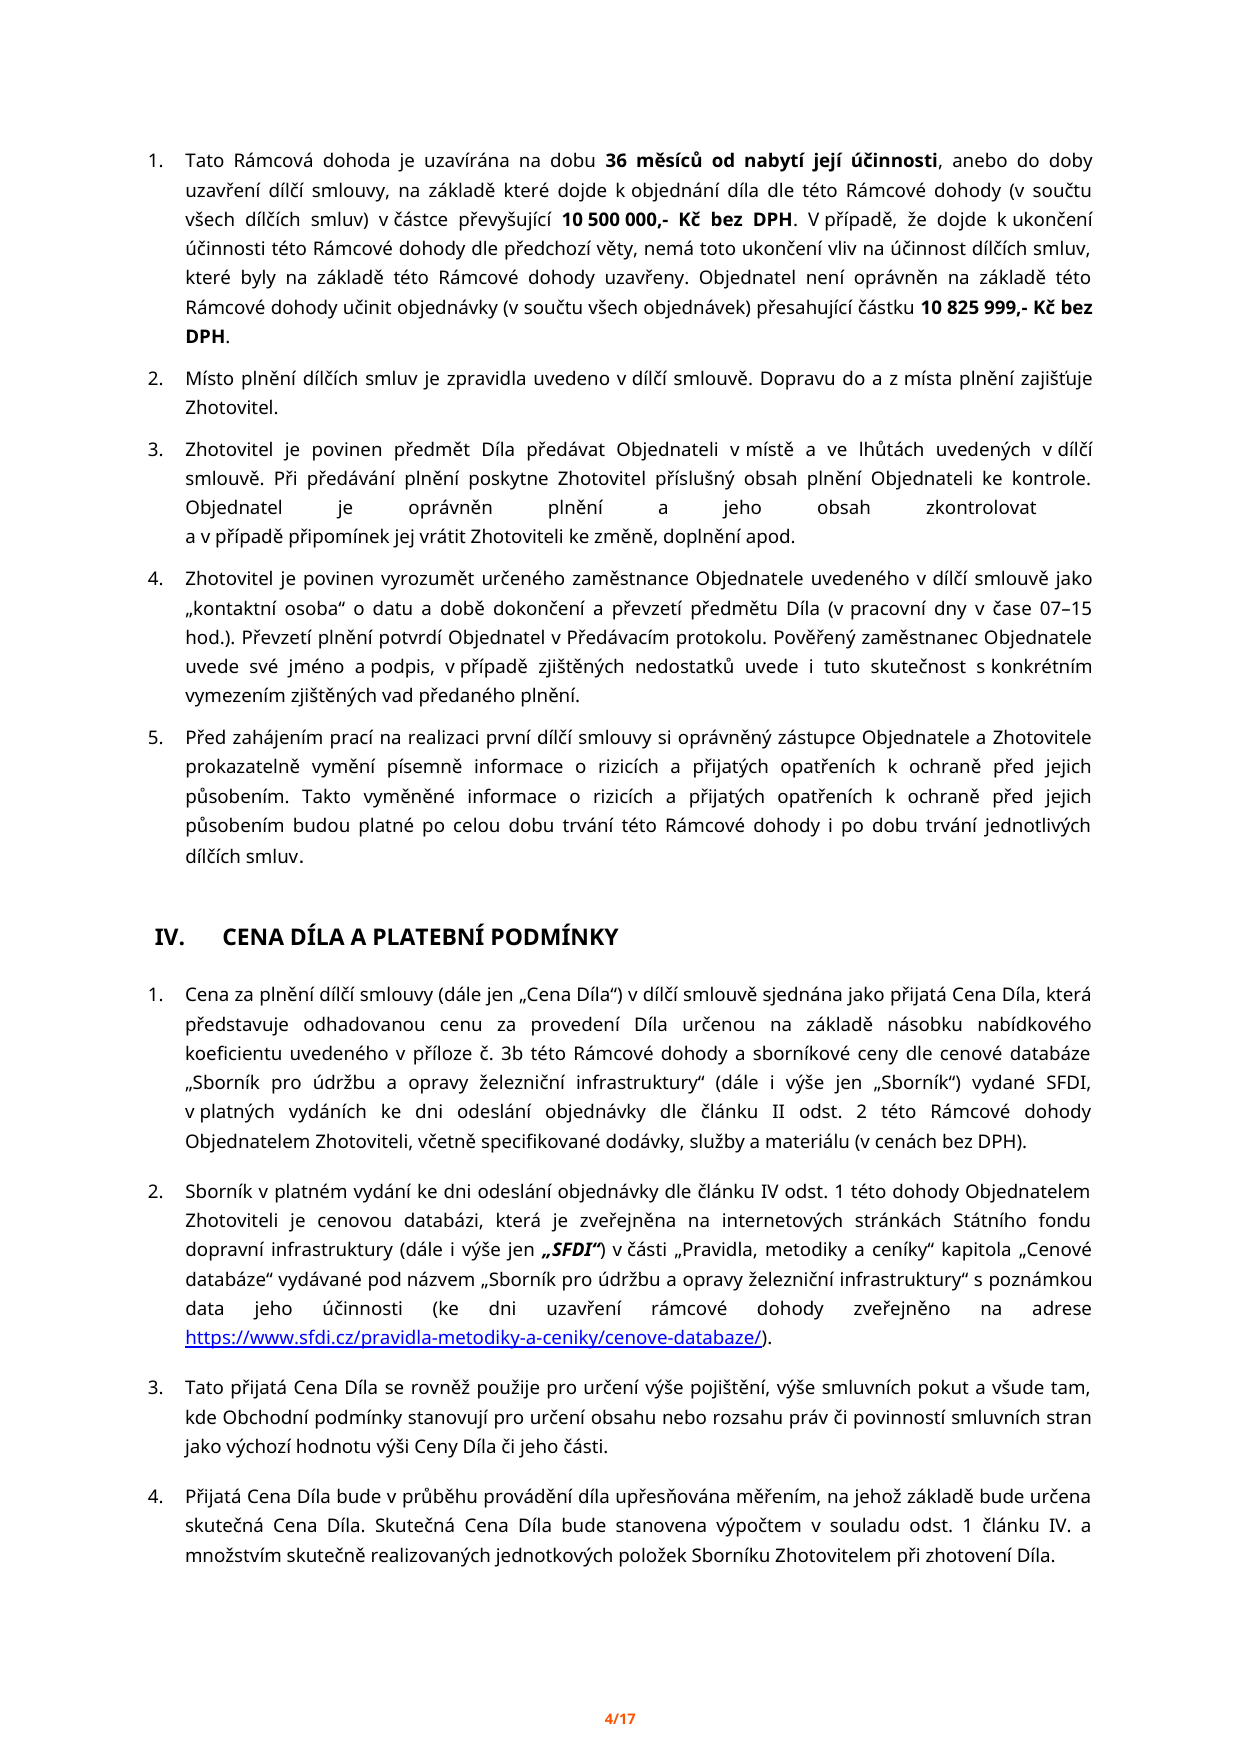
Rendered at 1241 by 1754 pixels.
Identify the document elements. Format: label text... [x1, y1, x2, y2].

text Místo plnění dílčích smluv je zpravidla uvedeno v dílčí smlouvě. Dopravu do a z místa plnění zajišťuje Zhotovitel. [148, 365, 1093, 420]
list Cena za plnění dílčí smlouvy (dále jen „Cena Díla“) v dílčí smlouvě sjednána jako přijatá Cena Díla, která představuje odhadovanou cenu za provedení Díla určenou na základě násobku nabídkového koeficientu uvedeného v příloze č. 3b této Rámcové dohody a sborníkové ceny dle cenové databáze „Sborník pro údržbu a opravy železniční infrastruktury“ (dále i výše jen „Sborník“) vydané SFDI, v platných vydáních ke dni odeslání objednávky dle článku II odst. 2 této Rámcové dohody Objednatelem Zhotoviteli, včetně specifikované dodávky, služby a materiálu (v cenách bez DPH). [148, 982, 1093, 1154]
list Přijatá Cena Díla bude v průběhu provádění díla upřesňována měřením, na jehož základě bude určena skutečná Cena Díla. Skutečná Cena Díla bude stanovena výpočtem v souladu odst. 1 článku IV. a množstvím skutečně realizovaných jednotkových položek Sborníku Zhotovitelem při zhotovení Díla. [148, 1483, 1093, 1567]
list Tato přijatá Cena Díla se rovněž použije pro určení výše pojištění, výše smluvních pokut a všude tam, kde Obchodní podmínky stanovují pro určení obsahu nebo rozsahu práv či povinností smluvních stran jako výchozí hodnotu výši Ceny Díla či jeho části. [148, 1375, 1093, 1459]
text Zhotovitel je povinen předmět Díla předávat Objednateli v místě a ve lhůtách uvedených v dílčí smlouvě. Při předávání plnění poskytne Zhotovitel příslušný obsah plnění Objednateli ke kontrole. Objednatel je oprávněn plnění a jeho obsah zkontrolovat a v případě připomínek jej vrátit Zhotoviteli ke změně, doplnění apod. [148, 436, 1093, 549]
text Zhotovitel je povinen vyrozumět určeného zaměstnance Objednatele uvedeného v dílčí smlouvě jako „kontaktní osoba“ o datu a době dokončení a převzetí předmětu Díla (v pracovní dny v čase 07–15 hod.). Převzetí plnění potvrdí Objednatel v Předávacím protokolu. Pověřený zaměstnanec Objednatele uvede své jméno a podpis, v případě zjištěných nedostatků uvede i tuto skutečnost s konkrétním vymezením zjištěných vad předaného plnění. [148, 566, 1093, 708]
text Před zahájením prací na realizaci první dílčí smlouvy si oprávněný zástupce Objednatele a Zhotovitele prokazatelně vymění písemně informace o rizicích a přijatých opatřeních k ochraně před jejich působením. Takto vyměněné informace o rizicích a přijatých opatřeních k ochraně před jejich působením budou platné po celou dobu trvání této Rámcové dohody i po dobu trvání jednotlivých dílčích smluv. [148, 724, 1093, 868]
list Sborník v platném vydání ke dni odeslání objednávky dle článku IV odst. 1 této dohody Objednatelem Zhotoviteli je cenovou databázi, která je zveřejněna na internetových stránkách Státního fondu dopravní infrastruktury (dále i výše jen „SFDI“) v části „Pravidla, metodiky a ceníky“ kapitola „Cenové databáze“ vydávané pod názvem „Sborník pro údržbu a opravy železniční infrastruktury“ s poznámkou data jeho účinnosti (ke dni uzavření rámcové dohody zveřejněno na adrese https://www.sfdi.cz/pravidla-metodiky-a-ceniky/cenove-databaze/). [148, 1178, 1093, 1350]
text Tato Rámcová dohoda je uzavírána na dobu 36 měsíců od nabytí její účinnosti, anebo do doby uzavření dílčí smlouvy, na základě které dojde k objednání díla dle této Rámcové dohody (v součtu všech dílčích smluv) v částce převyšující 10 500 000,- Kč bez DPH. V případě, že dojde k ukončení účinnosti této Rámcové dohody dle předchozí věty, nemá toto ukončení vliv na účinnost dílčích smluv, které byly na základě této Rámcové dohody uzavřeny. Objednatel není oprávněn na základě této Rámcové dohody učinit objednávky (v součtu všech objednávek) přesahující částku 10 825 999,- Kč bez DPH. [148, 148, 1093, 349]
list CENA DÍLA A PLATEBNÍ PODMÍNKY [185, 921, 1093, 952]
